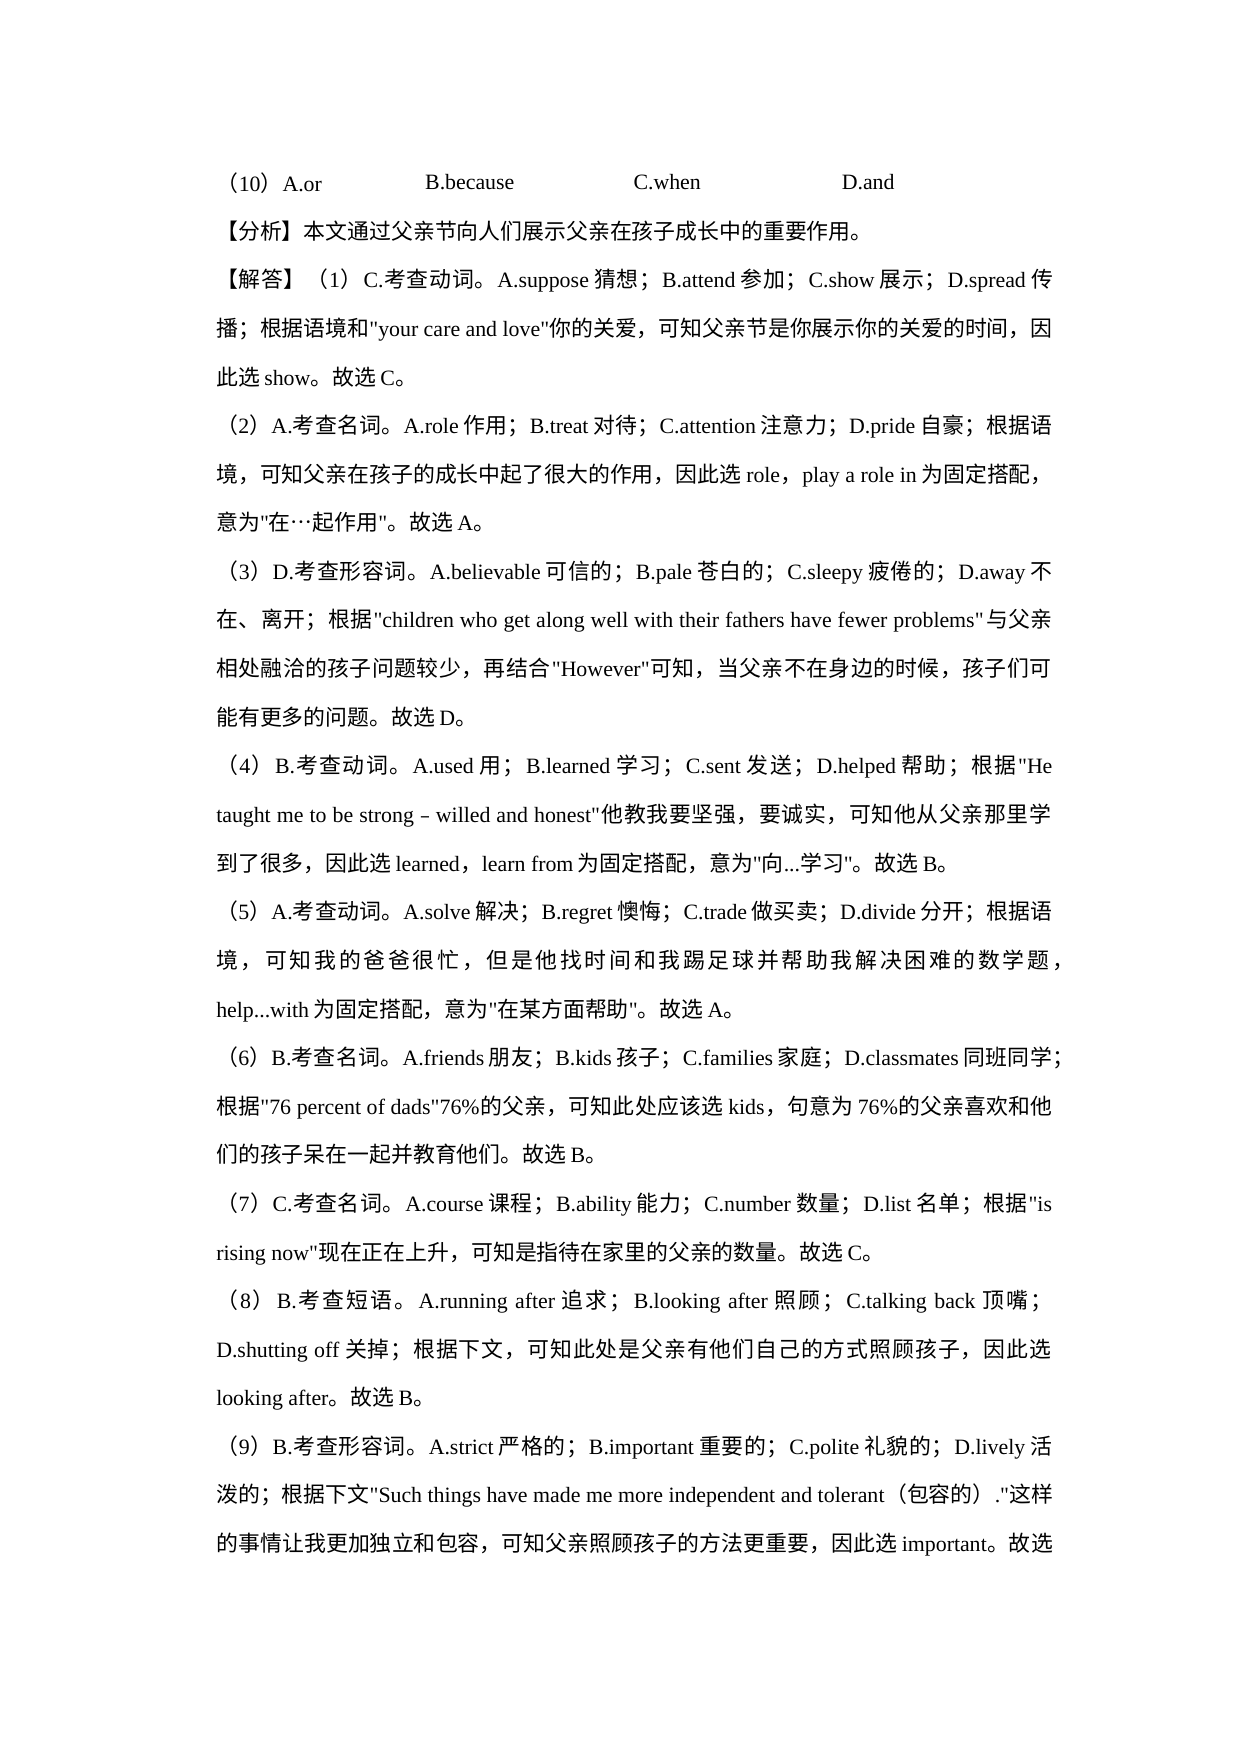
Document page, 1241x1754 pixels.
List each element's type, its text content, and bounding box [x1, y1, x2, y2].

text （5）A.考查动词。A.solve解决；B.regret懊悔；C.trade做买卖；D.divide分开；根据语境，可知我的爸爸很忙，但是他找时间和我踢足球并帮助我解决困难的数学题，help...with为固定搭配，意为"在某方面帮助"。故选A。 [216, 894, 1053, 1024]
table_header B.because [422, 162, 630, 213]
table_header （10）A.or [214, 162, 422, 213]
text 【分析】本文通过父亲节向人们展示父亲在孩子成长中的重要作用。 [216, 213, 1053, 246]
text （7）C.考查名词。A.course课程；B.ability能力；C.number数量；D.list名单；根据"is rising now"现在正在上升，可知是指待在家里的父亲的数量。故选C。 [216, 1185, 1053, 1267]
table_header C.when [630, 162, 838, 213]
table_header D.and [839, 162, 1047, 213]
text （2）A.考查名词。A.role作用；B.treat对待；C.attention注意力；D.pride自豪；根据语境，可知父亲在孩子的成长中起了很大的作用，因此选role，play a role in为固定搭配，意为"在…起作用"。故选A。 [216, 407, 1053, 537]
text 【解答】（1）C.考查动词。A.suppose猜想；B.attend参加；C.show展示；D.spread传播；根据语境和"your care and love"你的关爱，可知父亲节是你展示你的关爱的时间，因此选show。故选C。 [216, 262, 1053, 392]
text （3）D.考查形容词。A.believable可信的；B.pale苍白的；C.sleepy疲倦的；D.away不在、离开；根据"children who get along well with their fathers have fewer problems"与父亲相处融洽的孩子问题较少，再结合"However"可知，当父亲不在身边的时候，孩子们可能有更多的问题。故选D。 [216, 553, 1053, 732]
text （4）B.考查动词。A.used用；B.learned学习；C.sent发送；D.helped帮助；根据"He taught me to be strong﹣willed and honest"他教我要坚强，要诚实，可知他从父亲那里学到了很多，因此选learned，learn from为固定搭配，意为"向...学习"。故选B。 [216, 748, 1053, 878]
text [216, 1428, 1053, 1558]
text （6）B.考查名词。A.friends朋友；B.kids孩子；C.families家庭；D.classmates同班同学；根据"76 percent of dads"76%的父亲，可知此处应该选kids，句意为76%的父亲喜欢和他们的孩子呆在一起并教育他们。故选B。 [216, 1039, 1053, 1169]
text （8）B.考查短语。A.running after追求；B.looking after照顾；C.talking back顶嘴；D.shutting off关掉；根据下文，可知此处是父亲有他们自己的方式照顾孩子，因此选looking after。故选B。 [216, 1282, 1053, 1412]
